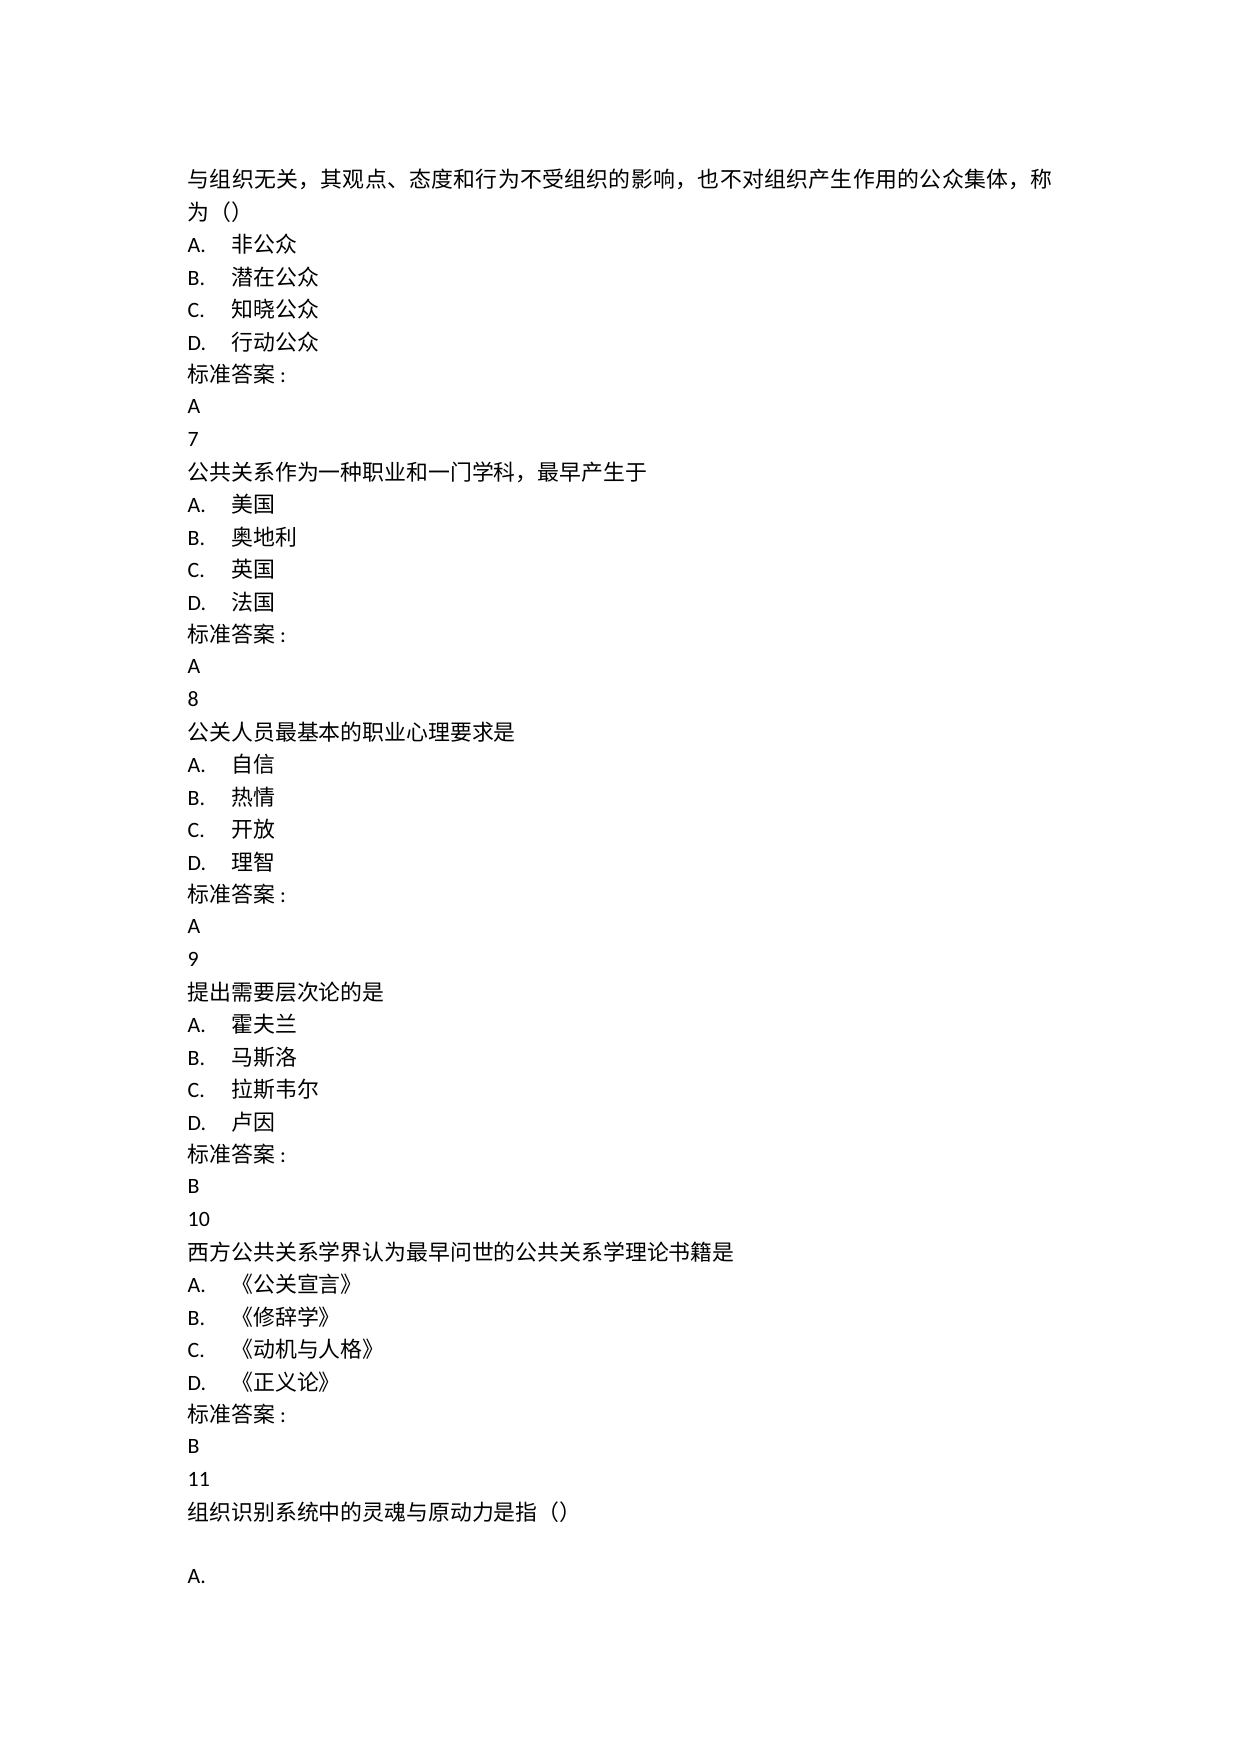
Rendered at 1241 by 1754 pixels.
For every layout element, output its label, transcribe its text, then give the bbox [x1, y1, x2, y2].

text D. 行动公众 [187, 324, 1053, 357]
text B [187, 1169, 1053, 1202]
text 提出需要层次论的是 [187, 974, 1053, 1007]
text B [187, 1429, 1053, 1462]
text B. 奥地利 [187, 519, 1053, 552]
text D. 卢因 [187, 1104, 1053, 1137]
text 标准答案 : [187, 1397, 1053, 1429]
text C. 知晓公众 [187, 292, 1053, 324]
text D. 法国 [187, 584, 1053, 617]
text C. 开放 [187, 812, 1053, 844]
text 10 [187, 1202, 1053, 1234]
text D. 理智 [187, 844, 1053, 877]
text A [187, 909, 1053, 942]
text 公共关系作为一种职业和一门学科，最早产生于 [187, 454, 1053, 487]
text C. 英国 [187, 552, 1053, 584]
text 标准答案 : [187, 877, 1053, 909]
text 组织识别系统中的灵魂与原动力是指（） [187, 1494, 1053, 1527]
text A. [187, 1559, 1053, 1592]
text 标准答案 : [187, 617, 1053, 649]
text A. 非公众 [187, 227, 1053, 259]
text A. 霍夫兰 [187, 1007, 1053, 1039]
text A. 美国 [187, 487, 1053, 519]
text B. 马斯洛 [187, 1039, 1053, 1072]
text 标准答案 : [187, 357, 1053, 389]
text 9 [187, 942, 1053, 974]
text 7 [187, 422, 1053, 454]
text 公关人员最基本的职业心理要求是 [187, 714, 1053, 747]
text A [187, 649, 1053, 682]
text 11 [187, 1462, 1053, 1494]
text C. 拉斯韦尔 [187, 1072, 1053, 1104]
text B. 热情 [187, 779, 1053, 812]
text A. 自信 [187, 747, 1053, 779]
text 8 [187, 682, 1053, 714]
text A. 《公关宣言》 [187, 1267, 1053, 1299]
text A [187, 389, 1053, 422]
text C. 《动机与人格》 [187, 1332, 1053, 1364]
text B. 《修辞学》 [187, 1299, 1053, 1332]
text B. 潜在公众 [187, 259, 1053, 292]
text 标准答案 : [187, 1137, 1053, 1169]
text 与组织无关，其观点、态度和行为不受组织的影响，也不对组织产生作用的公众集体，称为（） [187, 162, 1053, 227]
text 西方公共关系学界认为最早问世的公共关系学理论书籍是 [187, 1234, 1053, 1267]
text D. 《正义论》 [187, 1364, 1053, 1397]
